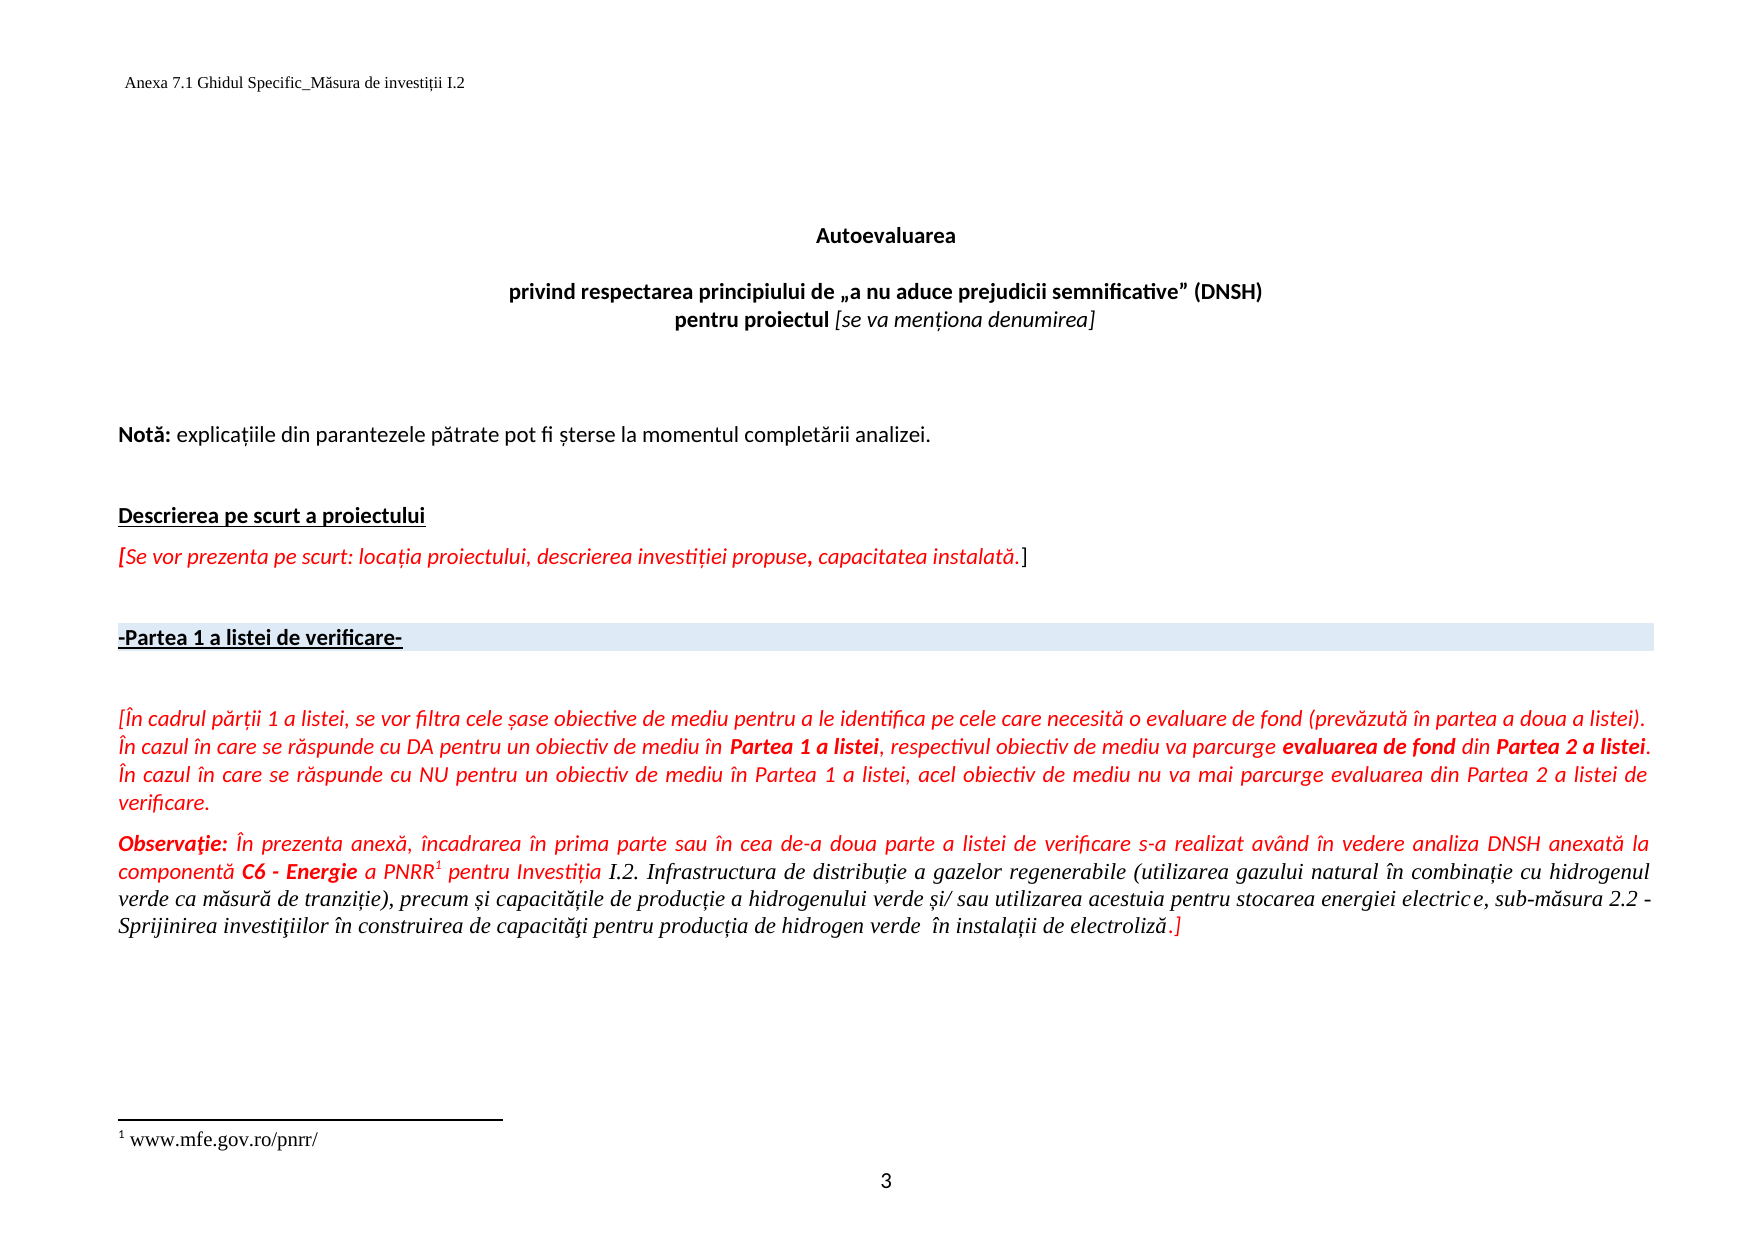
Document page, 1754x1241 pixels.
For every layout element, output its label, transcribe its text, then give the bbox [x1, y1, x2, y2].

text Notă: explicaţiile din parantezele pătrate pot fi şterse la momentul completării analizei. [118, 421, 1654, 448]
text [În cadrul părţii 1 a listei, se vor filtra cele șase obiective de mediu pentru a le identifica pe cele care necesită o evaluare de fond (prevăzută în partea a doua a listei). În cazul în care se răspunde cu DA pentru un obiectiv de mediu în Partea 1 a listei, respectivul obiectiv de mediu va parcurge evaluarea de fond din Partea 2 a listei. În cazul în care se răspunde cu NU pentru un obiectiv de mediu în Partea 1 a listei, acel obiectiv de mediu nu va mai parcurge evaluarea din Partea 2 a listei de verificare. [118, 704, 1654, 816]
text privind respectarea principiului de „a nu aduce prejudicii semnificative” (DNSH) [118, 277, 1654, 305]
text Autoevaluarea [118, 221, 1654, 249]
text Observaţie: În prezenta anexă, încadrarea în prima parte sau în cea de-a doua parte a listei de verificare s-a realizat având în vedere analiza DNSH anexată la componentă C6 - Energie a PNRR pentru Investiția I.2. Infrastructura de distribuție a gazelor regenerabile (utilizarea gazului natural în combinație cu hidrogenul verde ca măsură de tranziție), precum și capacitățile de producție a hidrogenului verde și/ sau utilizarea acestuia pentru stocarea energiei electrice, sub-măsura 2.2 - Sprijinirea investiţiilor în construirea de capacităţi pentru producția de hidrogen verde în instalații de electroliză.] [118, 829, 1654, 939]
text Descrierea pe scurt a proiectului [118, 502, 1654, 529]
text [Se vor prezenta pe scurt: locaţia proiectului, descrierea investiţiei propuse, capacitatea instalată.] [118, 542, 1654, 570]
text -Partea 1 a listei de verificare- [118, 623, 1654, 651]
text pentru proiectul [se va menţiona denumirea] [118, 305, 1654, 333]
